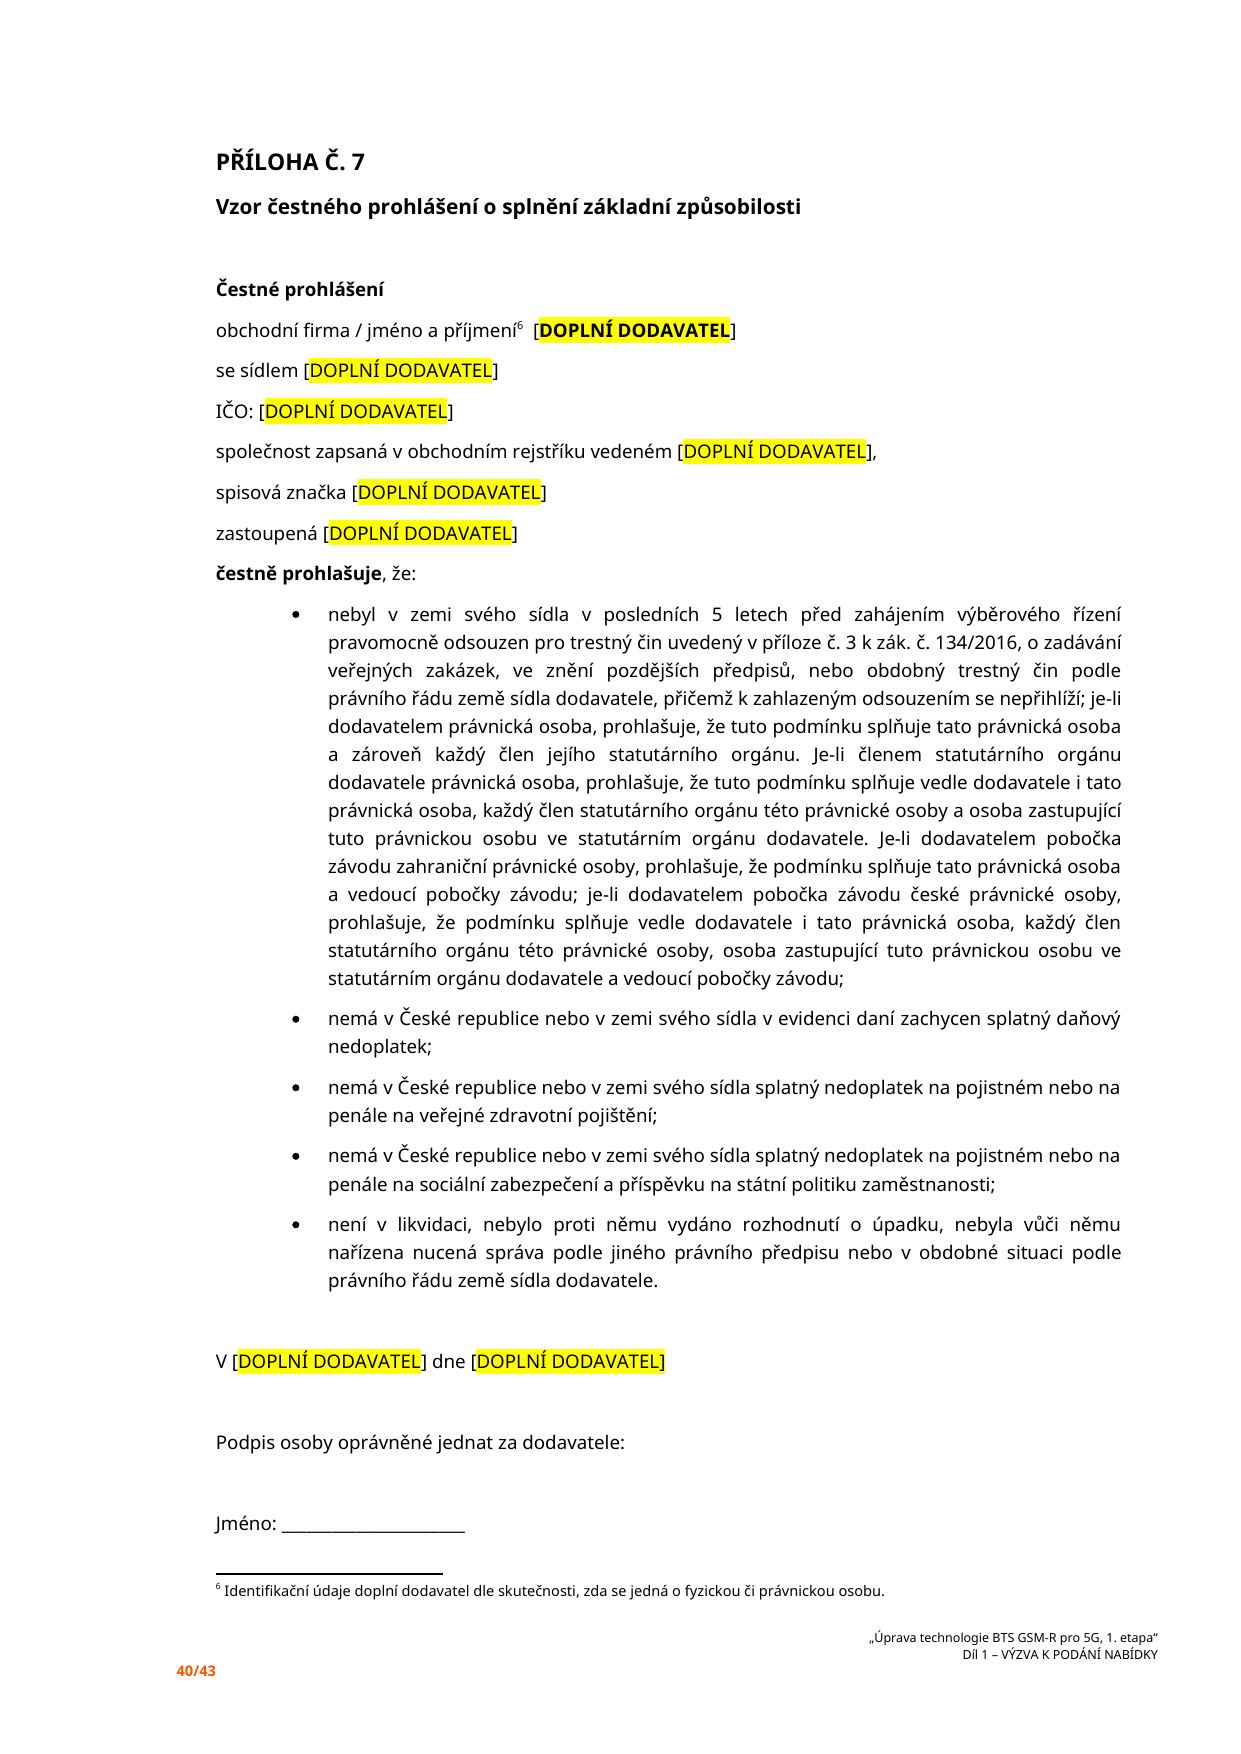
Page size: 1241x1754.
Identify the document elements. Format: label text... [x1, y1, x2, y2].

text Jméno: ______________________ [216, 1511, 1122, 1536]
text nemá v České republice nebo v zemi svého sídla splatný nedoplatek na pojistném nebo na penále na veřejné zdravotní pojištění; [292, 1074, 1122, 1128]
text nemá v České republice nebo v zemi svého sídla v evidenci daní zachycen splatný daňový nedoplatek; [292, 1006, 1122, 1059]
text zastoupená [DOPLNÍ DODAVATEL] [216, 520, 329, 545]
text nemá v České republice nebo v zemi svého sídla splatný nedoplatek na pojistném nebo na penále na sociální zabezpečení a příspěvku na státní politiku zaměstnanosti; [292, 1143, 1122, 1196]
text Čestné prohlášení [216, 277, 1122, 302]
text spisová značka [DOPLNÍ DODAVATEL] [216, 479, 358, 505]
text Vzor čestného prohlášení o splnění základní způsobilosti [216, 192, 1122, 221]
text obchodní firma / jméno a příjmení [DOPLNÍ DODAVATEL] [216, 317, 539, 343]
text nebyl v zemi svého sídla v posledních 5 letech před zahájením výběrového řízení pravomocně odsouzen pro trestný čin uvedený v příloze č. 3 k zák. č. 134/2016, o zadávání veřejných zakázek, ve znění pozdějších předpisů, nebo obdobný trestný čin podle právního řádu země sídla dodavatele, přičemž k zahlazeným odsouzením se nepřihlíží; je-li dodavatelem právnická osoba, prohlašuje, že tuto podmínku splňuje tato právnická osoba a zároveň každý člen jejího statutárního orgánu. Je-li členem statutárního orgánu dodavatele právnická osoba, prohlašuje, že tuto podmínku splňuje vedle dodavatele i tato právnická osoba, každý člen statutárního orgánu této právnické osoby a osoba zastupující tuto právnickou osobu ve statutárním orgánu dodavatele. Je-li dodavatelem pobočka závodu zahraniční právnické osoby, prohlašuje, že podmínku splňuje tato právnická osoba a vedoucí pobočky závodu; je-li dodavatelem pobočka závodu české právnické osoby, prohlašuje, že podmínku splňuje vedle dodavatele i tato právnická osoba, každý člen statutárního orgánu této právnické osoby, osoba zastupující tuto právnickou osobu ve statutárním orgánu dodavatele a vedoucí pobočky závodu; [292, 601, 1122, 991]
text společnost zapsaná v obchodním rejstříku vedeném [DOPLNÍ DODAVATEL], [216, 439, 683, 464]
text není v likvidaci, nebylo proti němu vydáno rozhodnutí o úpadku, nebyla vůči němu nařízena nucená správa podle jiného právního předpisu nebo v obdobné situaci podle právního řádu země sídla dodavatele. [292, 1211, 1122, 1293]
text zastoupená [DOPLNÍ DODAVATEL] [512, 520, 1122, 545]
text Příloha č. 7 [216, 146, 1122, 177]
text se sídlem [DOPLNÍ DODAVATEL] [492, 358, 1122, 383]
text Podpis osoby oprávněné jednat za dodavatele: [216, 1429, 1122, 1455]
text společnost zapsaná v obchodním rejstříku vedeném [DOPLNÍ DODAVATEL], [866, 439, 1122, 464]
text IČO: [DOPLNÍ DODAVATEL] [447, 398, 1122, 424]
text V [DOPLNÍ DODAVATEL] dne [DOPLNÍ DODAVATEL] [216, 1348, 1122, 1374]
text čestně prohlašuje, že: [216, 560, 1122, 586]
text obchodní firma / jméno a příjmení [DOPLNÍ DODAVATEL] [730, 317, 1122, 343]
text se sídlem [DOPLNÍ DODAVATEL] [216, 358, 309, 383]
text spisová značka [DOPLNÍ DODAVATEL] [541, 479, 1122, 505]
